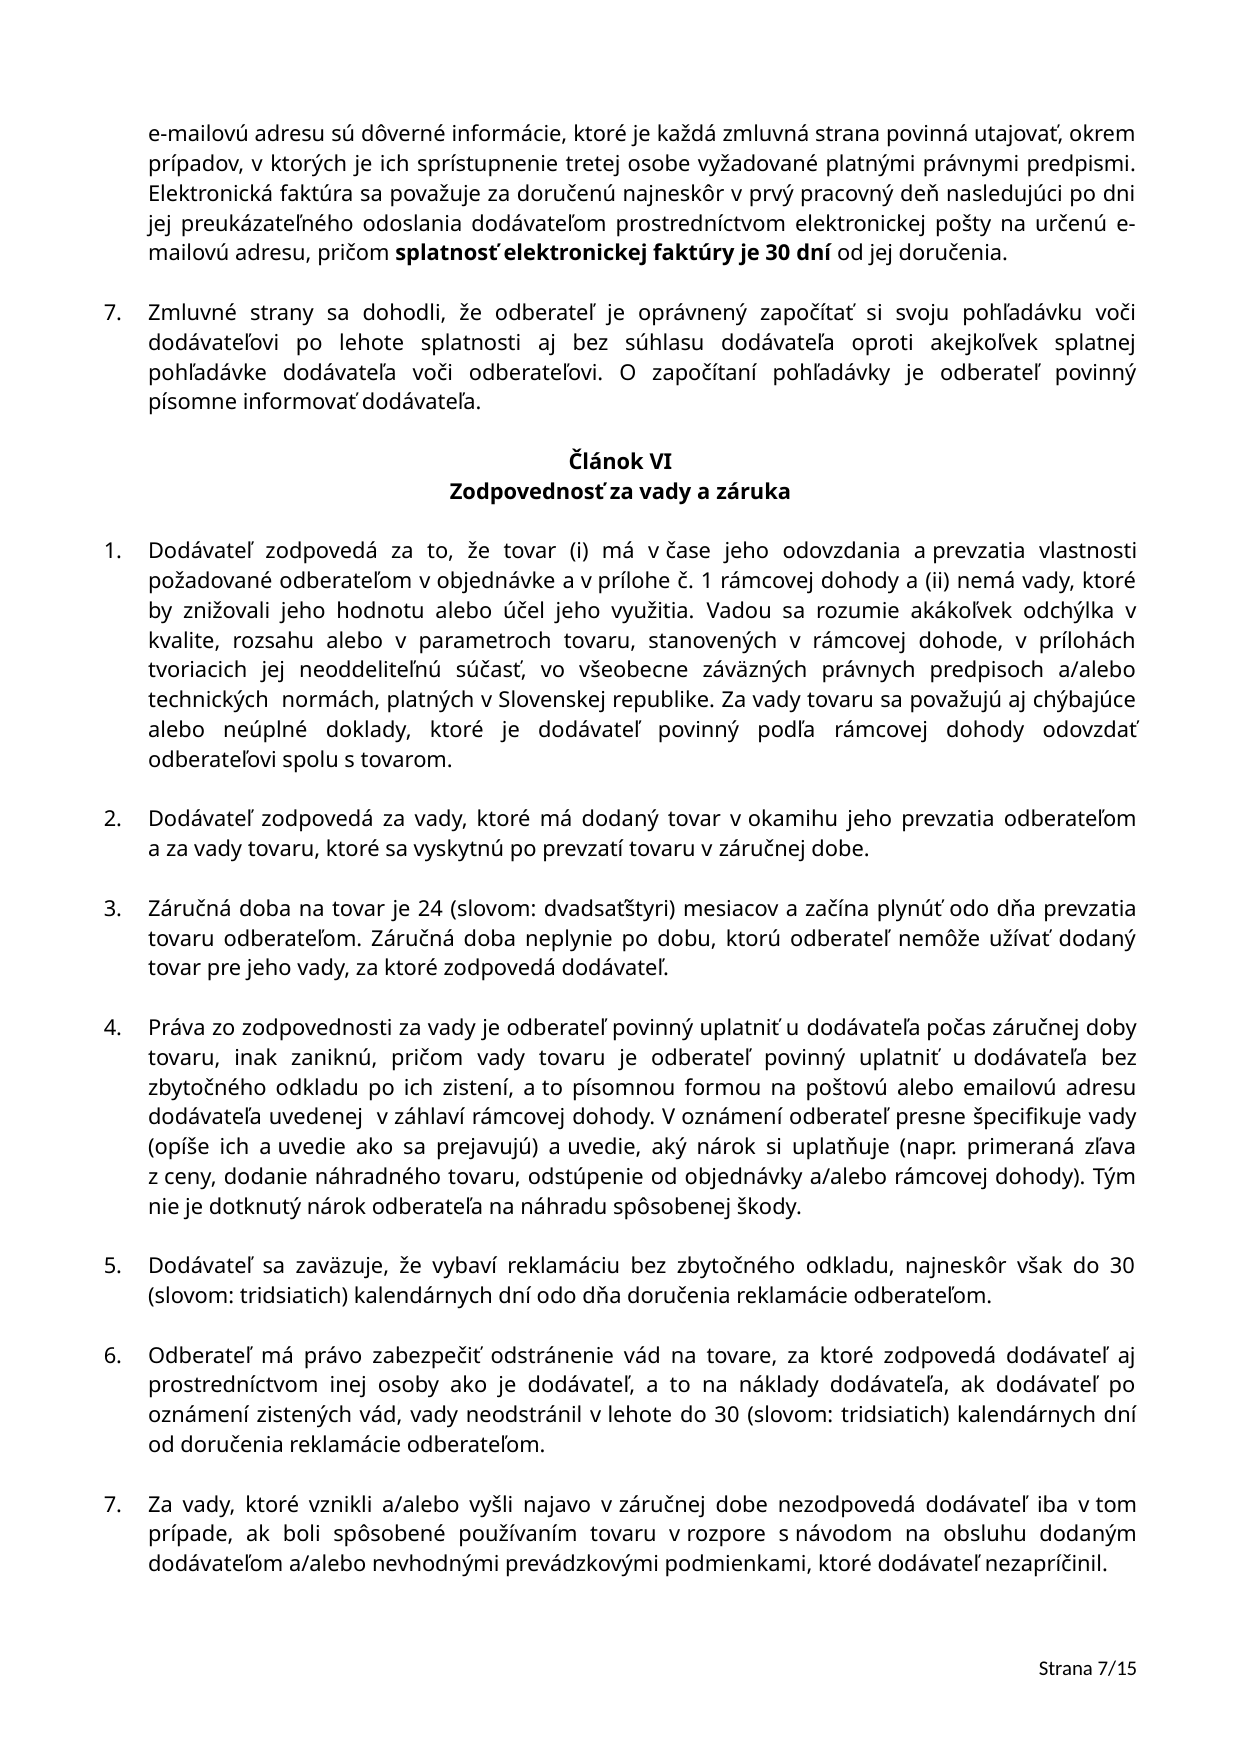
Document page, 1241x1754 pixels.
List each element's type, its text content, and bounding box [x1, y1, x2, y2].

list Práva zo zodpovednosti za vady je odberateľ povinný uplatniť u dodávateľa počas záručnej doby tovaru, inak zaniknú, pričom vady tovaru je odberateľ povinný uplatniť u dodávateľa bez zbytočného odkladu po ich zistení, a to písomnou formou na poštovú alebo emailovú adresu dodávateľa uvedenej v záhlaví rámcovej dohody. V oznámení odberateľ presne špecifikuje vady (opíše ich a uvedie ako sa prejavujú) a uvedie, aký nárok si uplatňuje (napr. primeraná zľava z ceny, dodanie náhradného tovaru, odstúpenie od objednávky a/alebo rámcovej dohody). Tým nie je dotknutý nárok odberateľa na náhradu spôsobenej škody. [103, 1012, 1137, 1221]
list Dodávateľ zodpovedá za vady, ktoré má dodaný tovar v okamihu jeho prevzatia odberateľom a za vady tovaru, ktoré sa vyskytnú po prevzatí tovaru v záručnej dobe. [103, 803, 1137, 863]
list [103, 118, 1137, 267]
list Dodávateľ sa zaväzuje, že vybaví reklamáciu bez zbytočného odkladu, najneskôr však do 30 (slovom: tridsiatich) kalendárnych dní odo dňa doručenia reklamácie odberateľom. [103, 1250, 1137, 1310]
list Záručná doba na tovar je 24 (slovom: dvadsaťštyri) mesiacov a začína plynúť odo dňa prevzatia tovaru odberateľom. Záručná doba neplynie po dobu, ktorú odberateľ nemôže užívať dodaný tovar pre jeho vady, za ktoré zodpovedá dodávateľ. [103, 893, 1137, 982]
text Článok VI [103, 446, 1137, 476]
list Dodávateľ zodpovedá za to, že tovar (i) má v čase jeho odovzdania a prevzatia vlastnosti požadované odberateľom v objednávke a v prílohe č. 1 rámcovej dohody a (ii) nemá vady, ktoré by znižovali jeho hodnotu alebo účel jeho využitia. Vadou sa rozumie akákoľvek odchýlka v kvalite, rozsahu alebo v parametroch tovaru, stanovených v rámcovej dohode, v prílohách tvoriacich jej neoddeliteľnú súčasť, vo všeobecne záväzných právnych predpisoch a/alebo technických normách, platných v Slovenskej republike. Za vady tovaru sa považujú aj chýbajúce alebo neúplné doklady, ktoré je dodávateľ povinný podľa rámcovej dohody odovzdať odberateľovi spolu s tovarom. [103, 535, 1137, 774]
list Odberateľ má právo zabezpečiť odstránenie vád na tovare, za ktoré zodpovedá dodávateľ aj prostredníctvom inej osoby ako je dodávateľ, a to na náklady dodávateľa, ak dodávateľ po oznámení zistených vád, vady neodstránil v lehote do 30 (slovom: tridsiatich) kalendárnych dní od doručenia reklamácie odberateľom. [103, 1340, 1137, 1459]
text Zodpovednosť za vady a záruka [103, 476, 1137, 506]
list Za vady, ktoré vznikli a/alebo vyšli najavo v záručnej dobe nezodpovedá dodávateľ iba v tom prípade, ak boli spôsobené používaním tovaru v rozpore s návodom na obsluhu dodaným dodávateľom a/alebo nevhodnými prevádzkovými podmienkami, ktoré dodávateľ nezapríčinil. [103, 1489, 1137, 1578]
list Zmluvné strany sa dohodli, že odberateľ je oprávnený započítať si svoju pohľadávku voči dodávateľovi po lehote splatnosti aj bez súhlasu dodávateľa oproti akejkoľvek splatnej pohľadávke dodávateľa voči odberateľovi. O započítaní pohľadávky je odberateľ povinný písomne informovať dodávateľa. [103, 297, 1137, 416]
